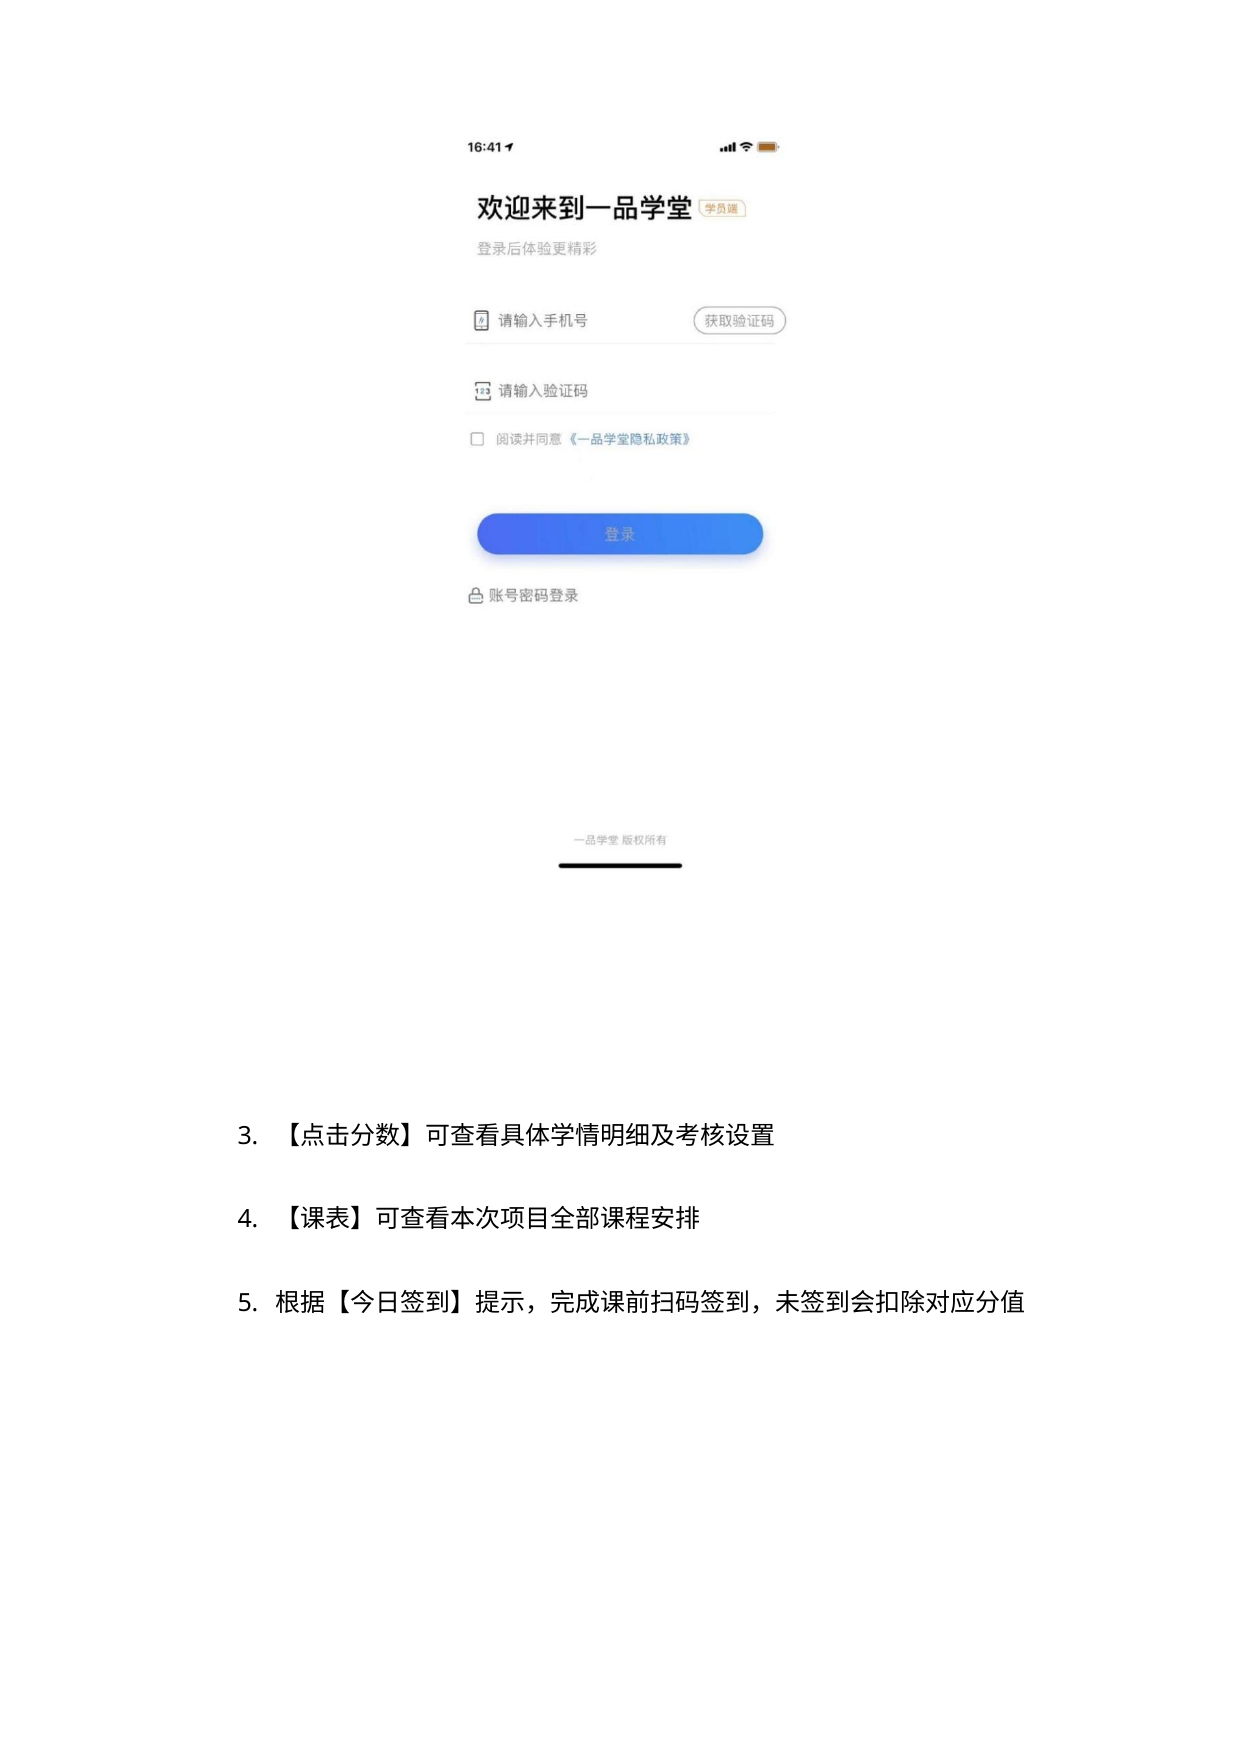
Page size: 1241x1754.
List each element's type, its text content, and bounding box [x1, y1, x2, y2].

list 【点击分数】可查看具体学情明细及考核设置 [187, 1101, 1053, 1166]
list 【课表】可查看本次项目全部课程安排 [187, 1184, 1053, 1249]
picture [447, 126, 793, 875]
list 根据【今日签到】提示，完成课前扫码签到，未签到会扣除对应分值 [187, 1268, 1053, 1333]
